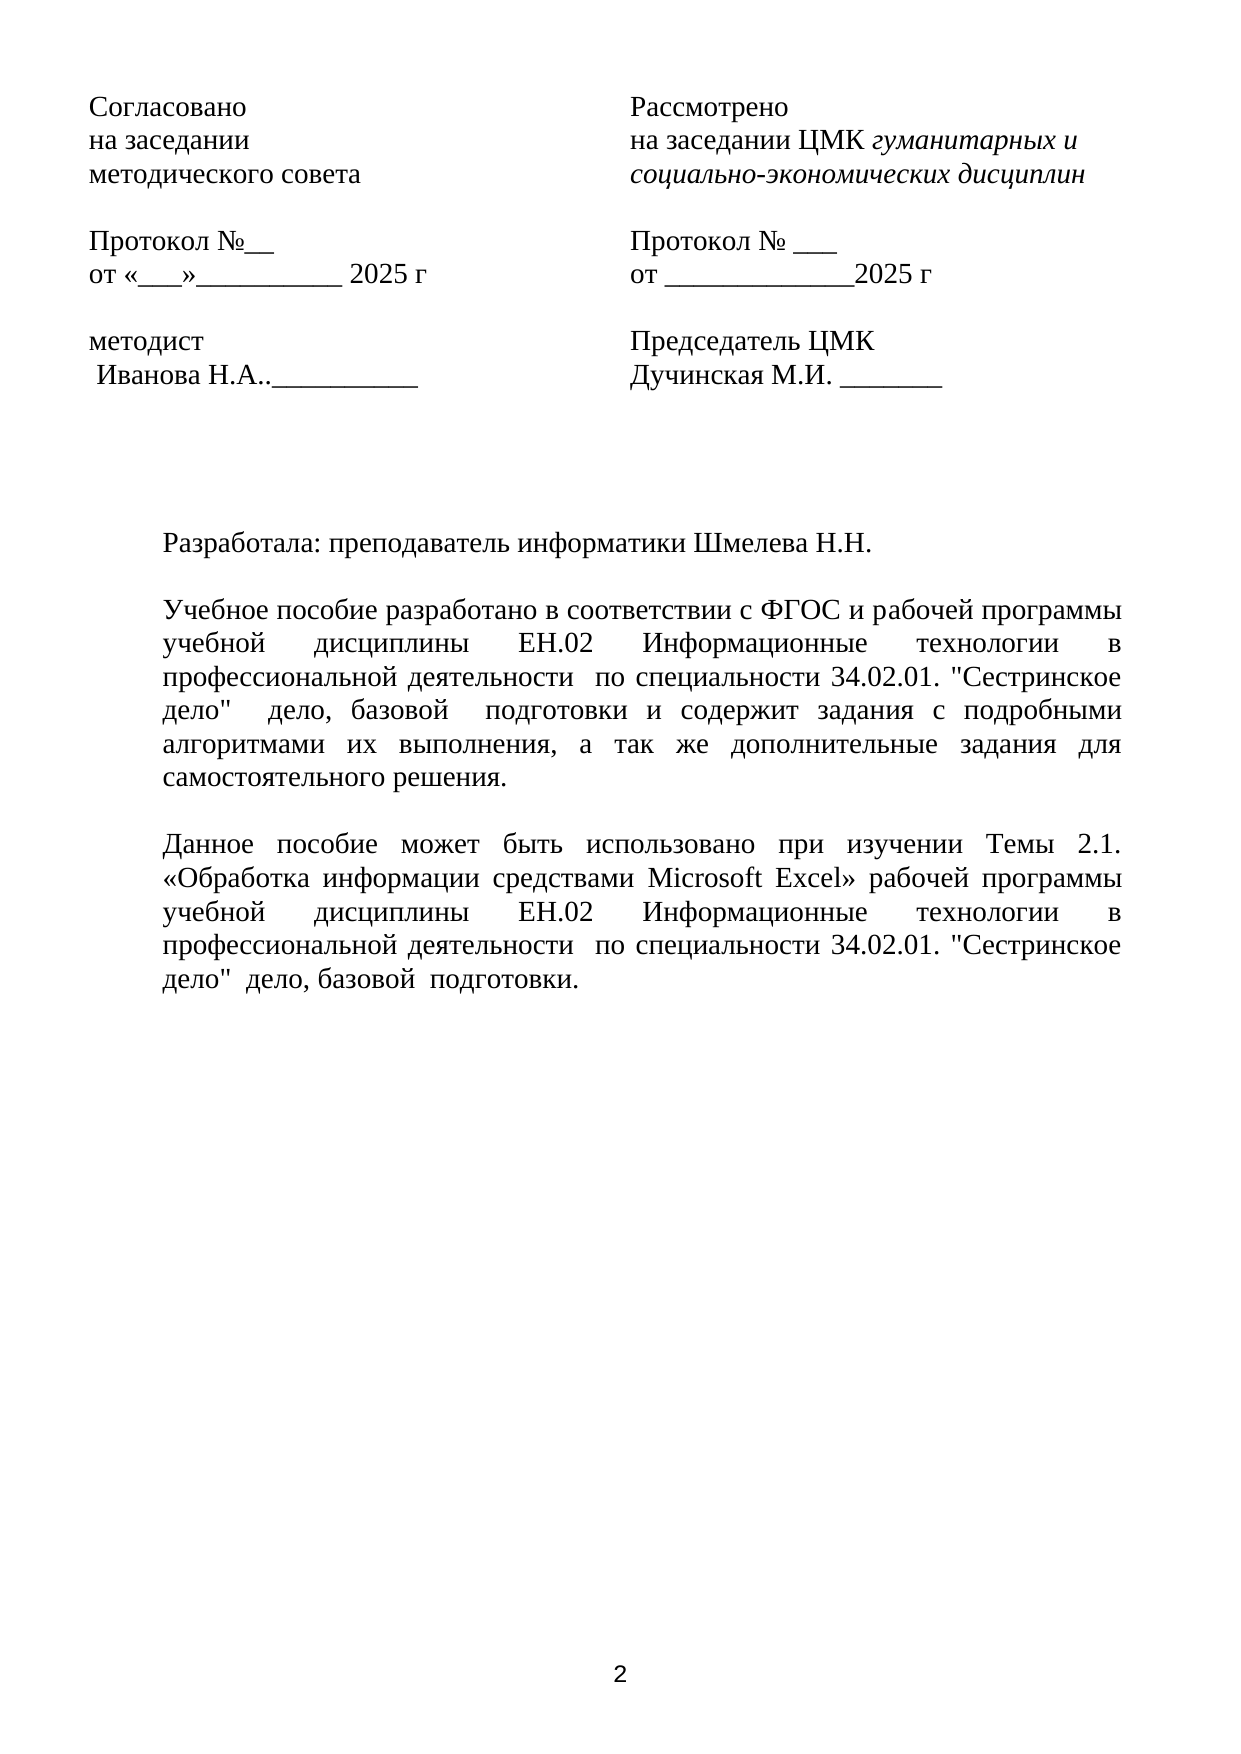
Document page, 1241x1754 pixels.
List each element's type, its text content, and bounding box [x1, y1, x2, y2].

table_header Рассмотрено на заседании ЦМК гуманитарных и социально-экономических дисциплин Протокол № ___ от _____________2025 г Председатель ЦМК Дучинская М.И. _______ [619, 89, 1163, 424]
text Разработала: преподаватель информатики Шмелева Н.Н. [162, 525, 1152, 558]
text Данное пособие может быть использовано при изучении Темы 2.1. «Обработка информации средствами Microsoft Excel» рабочей программы учебной дисциплины ЕН.02 Информационные технологии в профессиональной деятельности по специальности 34.02.01. "Сестринское дело" дело, базовой подготовки. [162, 827, 1122, 994]
table_header Согласовано на заседании методического совета Протокол №__ от «___»__________ 2025 г методист Иванова Н.А..__________ [78, 89, 619, 424]
text Учебное пособие разработано в соответствии с ФГОС и рабочей программы учебной дисциплины ЕН.02 Информационные технологии в профессиональной деятельности по специальности 34.02.01. "Сестринское дело" дело, базовой подготовки и содержит задания с подробными алгоритмами их выполнения, а так же дополнительные задания для самостоятельного решения. [162, 592, 1122, 793]
